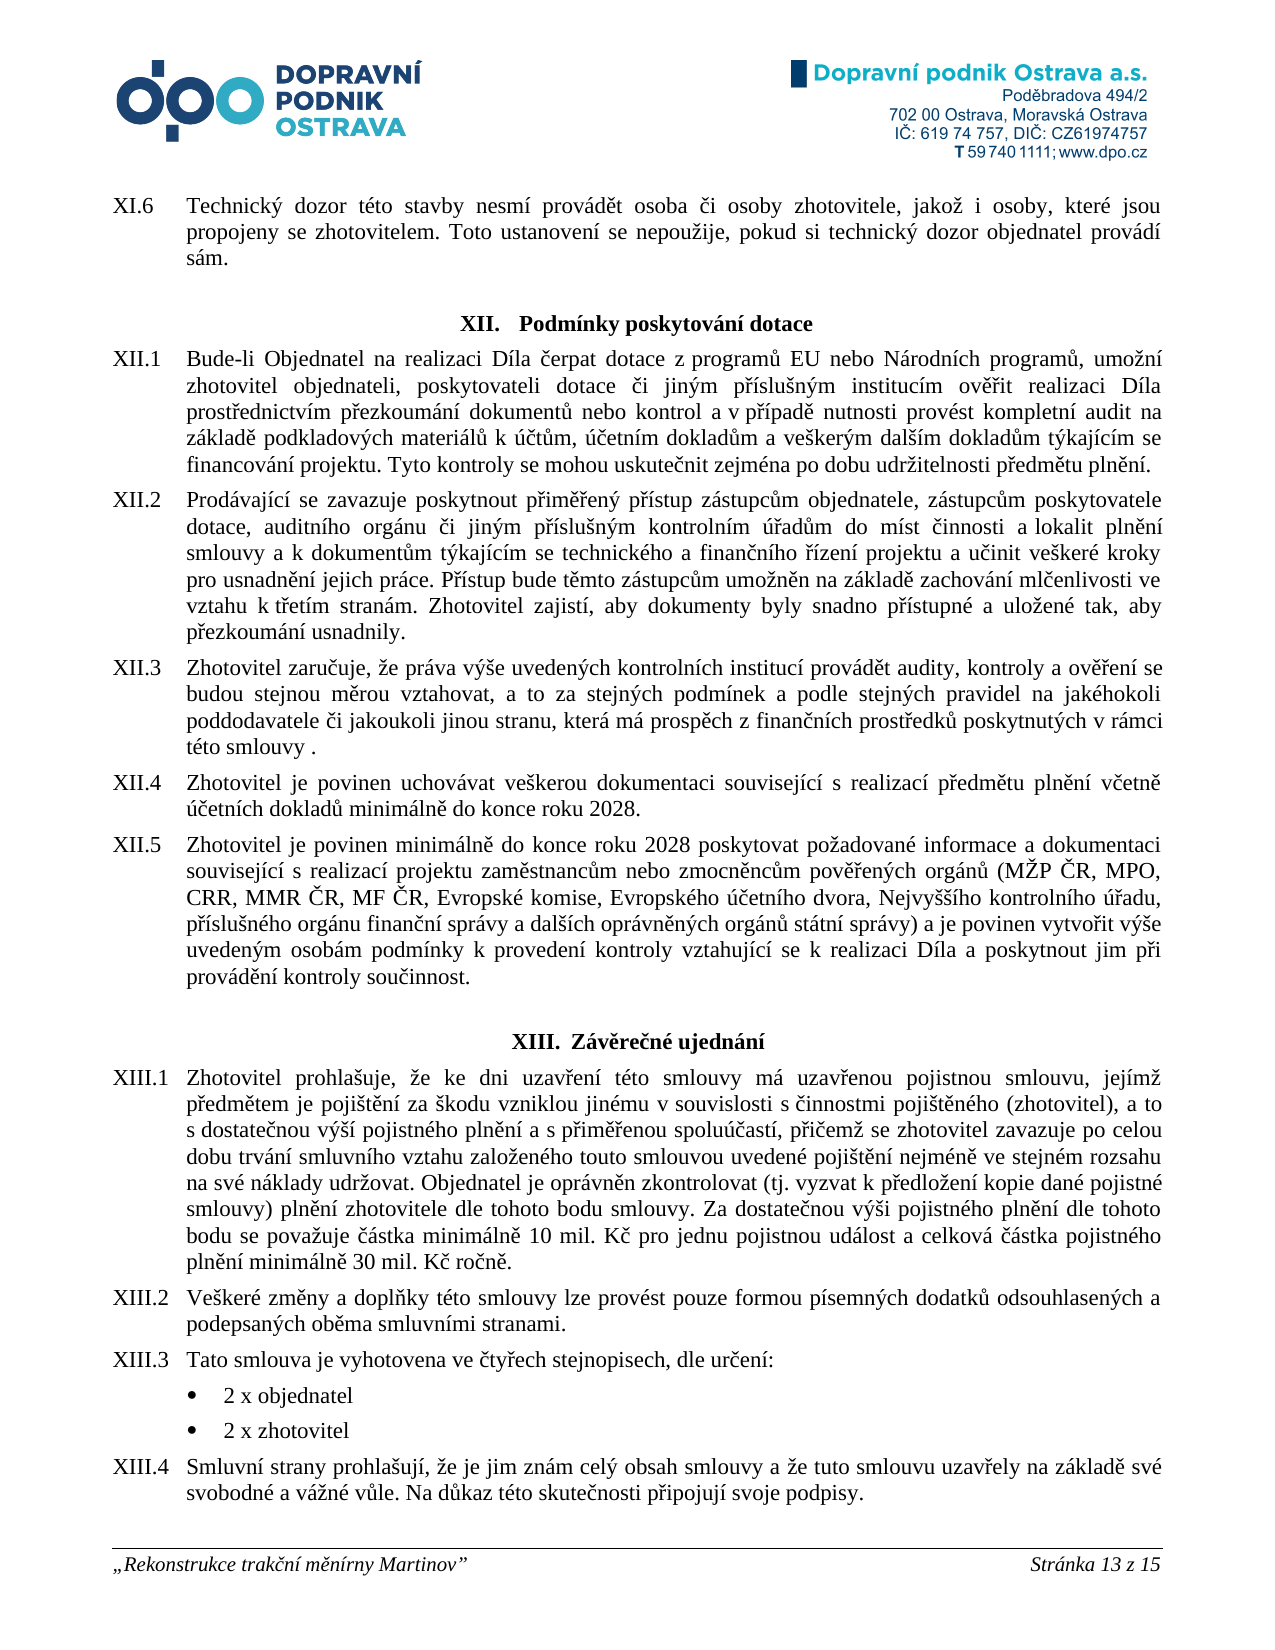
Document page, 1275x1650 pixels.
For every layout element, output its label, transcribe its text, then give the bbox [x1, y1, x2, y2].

list Zhotovitel je povinen uchovávat veškerou dokumentaci související s realizací předmětu plnění včetně účetních dokladů minimálně do konce roku 2028. [112, 769, 1163, 822]
list Zhotovitel je povinen minimálně do konce roku 2028 poskytovat požadované informace a dokumentaci související s realizací projektu zaměstnancům nebo zmocněncům pověřených orgánů (MŽP ČR, MPO, CRR, MMR ČR, MF ČR, Evropské komise, Evropského účetního dvora, Nejvyššího kontrolního úřadu, příslušného orgánu finanční správy a dalších oprávněných orgánů státní správy) a je povinen vytvořit výše uvedeným osobám podmínky k provedení kontroly vztahující se k realizaci Díla a poskytnout jim při provádění kontroly součinnost. [112, 831, 1163, 989]
picture [791, 60, 1147, 161]
list Bude-li Objednatel na realizaci Díla čerpat dotace z programů EU nebo Národních programů, umožní zhotovitel objednateli, poskytovateli dotace či jiným příslušným institucím ověřit realizaci Díla prostřednictvím přezkoumání dokumentů nebo kontrol a v případě nutnosti provést kompletní audit na základě podkladových materiálů k účtům, účetním dokladům a veškerým dalším dokladům týkajícím se financování projektu. Tyto kontroly se mohou uskutečnit zejména po dobu udržitelnosti předmětu plnění. [112, 345, 1163, 477]
list Zhotovitel zaručuje, že práva výše uvedených kontrolních institucí provádět audity, kontroly a ověření se budou stejnou měrou vztahovat, a to za stejných podmínek a podle stejných pravidel na jakéhokoli poddodavatele či jakoukoli jinou stranu, která má prospěch z finančních prostředků poskytnutých v rámci této smlouvy . [112, 654, 1163, 759]
list Smluvní strany prohlašují, že je jim znám celý obsah smlouvy a že tuto smlouvu uzavřely na základě své svobodné a vážné vůle. Na důkaz této skutečnosti připojují svoje podpisy. [112, 1453, 1163, 1506]
list Zhotovitel prohlašuje, že ke dni uzavření této smlouvy má uzavřenou pojistnou smlouvu, jejímž předmětem je pojištění za škodu vzniklou jinému v souvislosti s činnostmi pojištěného (zhotovitel), a to s dostatečnou výší pojistného plnění a s přiměřenou spoluúčastí, přičemž se zhotovitel zavazuje po celou dobu trvání smluvního vztahu založeného touto smlouvou uvedené pojištění nejméně ve stejném rozsahu na své náklady udržovat. Objednatel je oprávněn zkontrolovat (tj. vyzvat k předložení kopie dané pojistné smlouvy) plnění zhotovitele dle tohoto bodu smlouvy. Za dostatečnou výši pojistného plnění dle tohoto bodu se považuje částka minimálně 10 mil. Kč pro jednu pojistnou událost a celková částka pojistného plnění minimálně 30 mil. Kč ročně. [112, 1064, 1163, 1274]
list 2 x zhotovitel [188, 1417, 1163, 1444]
list Prodávající se zavazuje poskytnout přiměřený přístup zástupcům objednatele, zástupcům poskytovatele dotace, auditního orgánu či jiným příslušným kontrolním úřadům do míst činnosti a lokalit plnění smlouvy a k dokumentům týkajícím se technického a finančního řízení projektu a učinit veškeré kroky pro usnadnění jejich práce. Přístup bude těmto zástupcům umožněn na základě zachování mlčenlivosti ve vztahu k třetím stranám. Zhotovitel zajistí, aby dokumenty byly snadno přístupné a uložené tak, aby přezkoumání usnadnily. [112, 487, 1163, 645]
list Závěrečné ujednání [112, 1028, 1164, 1054]
list Tato smlouva je vyhotovena ve čtyřech stejnopisech, dle určení: [112, 1346, 1163, 1372]
list 2 x objednatel [188, 1382, 1163, 1408]
list Technický dozor této stavby nesmí provádět osoba či osoby zhotovitele, jakož i osoby, které jsou propojeny se zhotovitelem. Toto ustanovení se nepoužije, pokud si technický dozor objednatel provádí sám. [112, 192, 1163, 271]
picture [116, 60, 423, 142]
list Veškeré změny a doplňky této smlouvy lze provést pouze formou písemných dodatků odsouhlasených a podepsaných oběma smluvními stranami. [112, 1284, 1163, 1337]
list Podmínky poskytování dotace [112, 310, 1161, 336]
